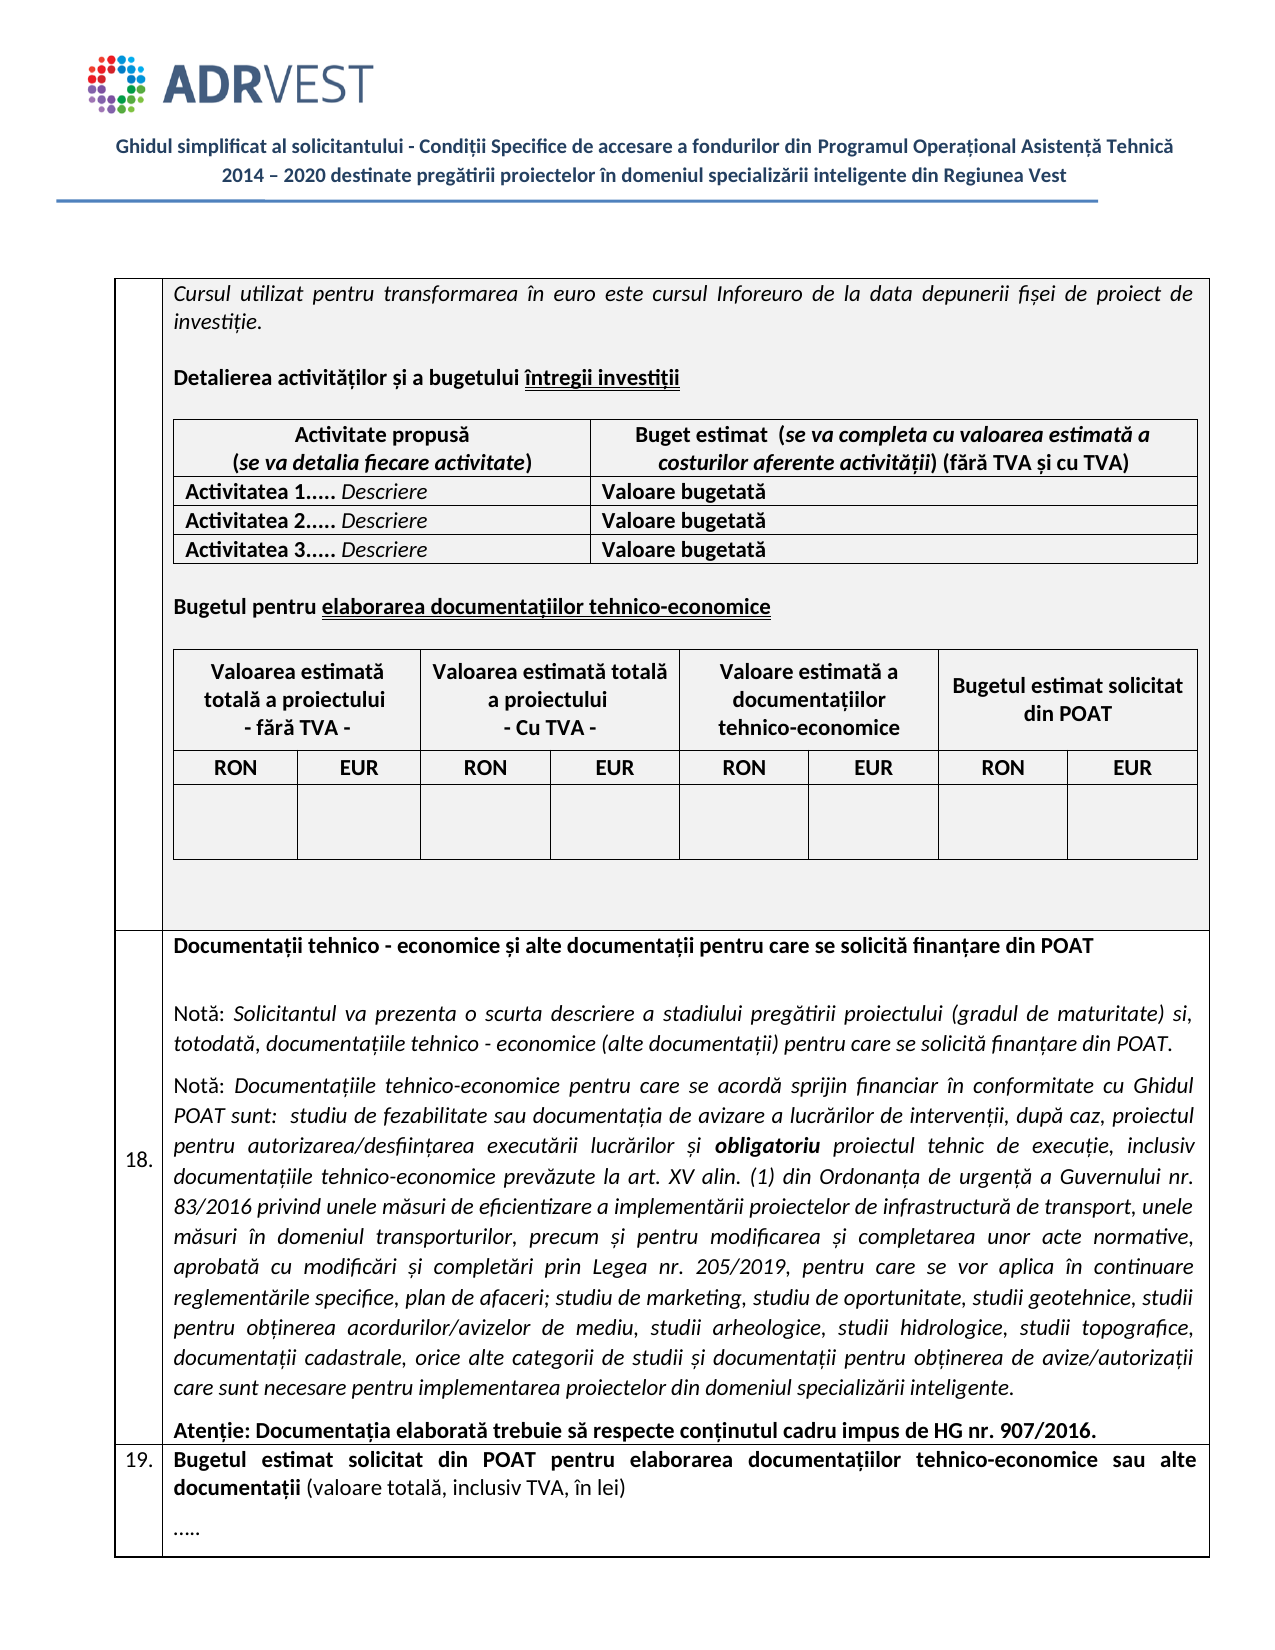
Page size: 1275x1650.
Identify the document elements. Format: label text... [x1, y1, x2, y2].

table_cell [163, 1445, 1209, 1556]
picture [69, 37, 387, 129]
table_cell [163, 279, 1209, 930]
table_cell Documentații tehnico - economice și alte documentații pentru care se solicită finanțare din POAT Notă: Solicitantul va prezenta o scurta descriere a stadiului pregătirii proiectului (gradul de maturitate) si, totodată, documentațiile tehnico - economice (alte documentații) pentru care se solicită finanțare din POAT. Notă: Documentațiile tehnico-economice pentru care se acordă sprijin financiar în conformitate cu Ghidul POAT sunt: studiu de fezabilitate sau documentația de avizare a lucrărilor de intervenții, după caz, proiectul pentru autorizarea/desființarea executării lucrărilor și obligatoriu proiectul tehnic de execuție, inclusiv documentațiile tehnico-economice prevăzute la art. XV alin. (1) din Ordonanța de urgență a Guvernului nr. 83/2016 privind unele măsuri de eficientizare a implementării proiectelor de infrastructură de transport, unele măsuri în domeniul transporturilor, precum și pentru modificarea și completarea unor acte normative, aprobată cu modificări și completări prin Legea nr. 205/2019, pentru care se vor aplica în continuare reglementările specifice, plan de afaceri; studiu de marketing, studiu de oportunitate, studii geotehnice, studii pentru obținerea acordurilor/avizelor de mediu, studii arheologice, studii hidrologice, studii topografice, documentații cadastrale, orice alte categorii de studii și documentații pentru obținerea de avize/autorizații care sunt necesare pentru implementarea proiectelor din domeniul specializării inteligente. Atenție: Documentația elaborată trebuie să respecte conținutul cadru impus de HG nr. 907/2016. [163, 931, 1209, 1444]
table_cell [116, 279, 162, 930]
table_cell [116, 1445, 162, 1556]
table_cell [116, 931, 162, 1444]
